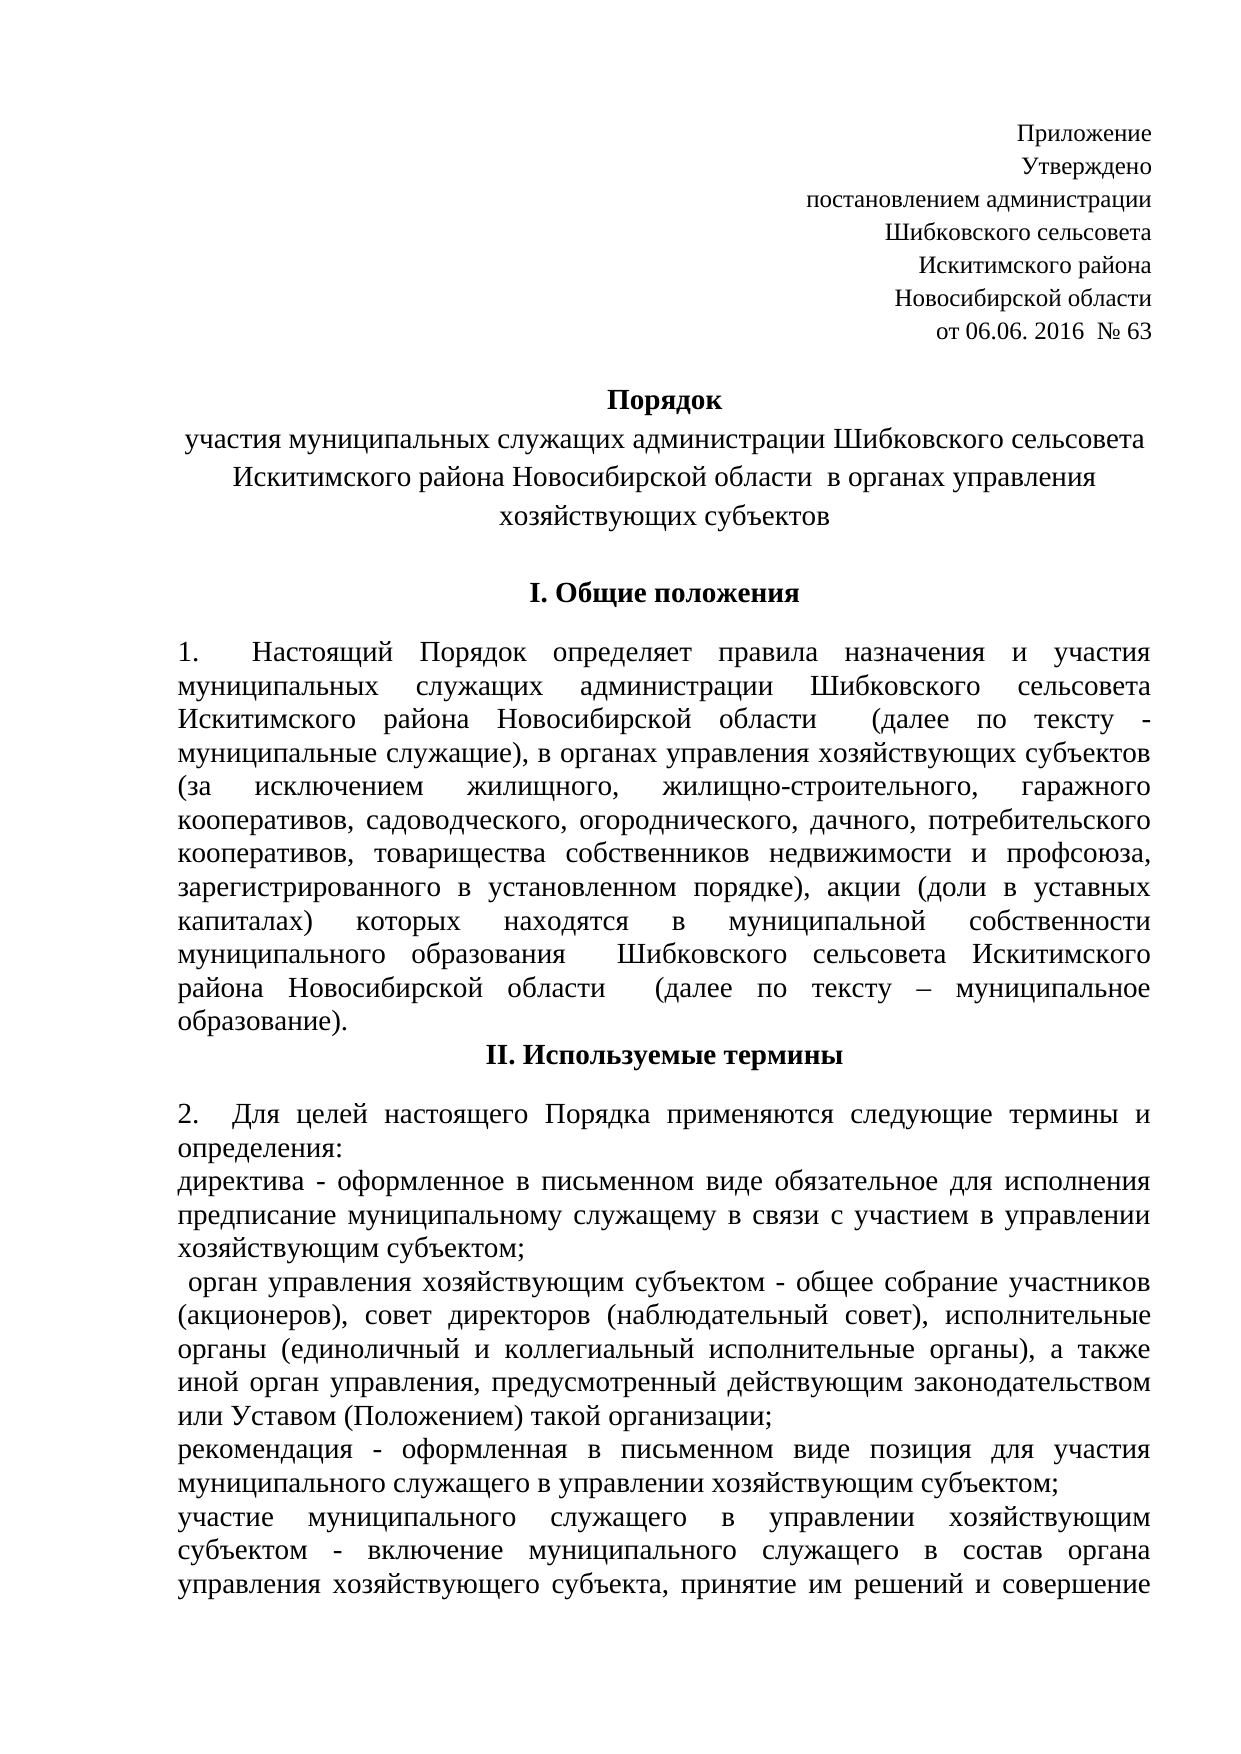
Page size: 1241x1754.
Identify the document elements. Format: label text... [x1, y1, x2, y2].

text Шибковского сельсовета [177, 217, 1152, 246]
text Новосибирской области [177, 283, 1152, 312]
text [177, 1499, 1152, 1599]
text Приложение [177, 118, 1152, 147]
text II. Используемые термины [177, 1037, 1152, 1070]
text участия муниципальных служащих администрации Шибковского сельсовета Искитимского района Новосибирской области в органах управления хозяйствующих субъектов [177, 421, 1152, 531]
text Порядок [177, 382, 1152, 416]
text I. Общие положения [177, 575, 1152, 608]
text 2. Для целей настоящего Порядка применяются следующие термины и определения: [177, 1096, 1152, 1163]
text орган управления хозяйствующим субъектом - общее собрание участников (акционеров), совет директоров (наблюдательный совет), исполнительные органы (единоличный и коллегиальный исполнительные органы), а также иной орган управления, предусмотренный действующим законодательством или Уставом (Положением) такой организации; [177, 1264, 1152, 1432]
text 1. Настоящий Порядок определяет правила назначения и участия муниципальных служащих администрации Шибковского сельсовета Искитимского района Новосибирской области (далее по тексту - муниципальные служащие), в органах управления хозяйствующих субъектов (за исключением жилищного, жилищно-строительного, гаражного кооперативов, садоводческого, огороднического, дачного, потребительского кооперативов, товарищества собственников недвижимости и профсоюза, зарегистрированного в установленном порядке), акции (доли в уставных капиталах) которых находятся в муниципальной собственности муниципального образования Шибковского сельсовета Искитимского района Новосибирской области (далее по тексту – муниципальное образование). [177, 634, 1152, 1037]
text от 06.06. 2016 № 63 [177, 316, 1152, 345]
text рекомендация - оформленная в письменном виде позиция для участия муниципального служащего в управлении хозяйствующим субъектом; [177, 1432, 1152, 1499]
text Искитимского района [177, 250, 1152, 279]
text постановлением администрации [177, 184, 1152, 213]
text Утверждено [177, 151, 1152, 180]
text директива - оформленное в письменном виде обязательное для исполнения предписание муниципальному служащему в связи с участием в управлении хозяйствующим субъектом; [177, 1163, 1152, 1264]
